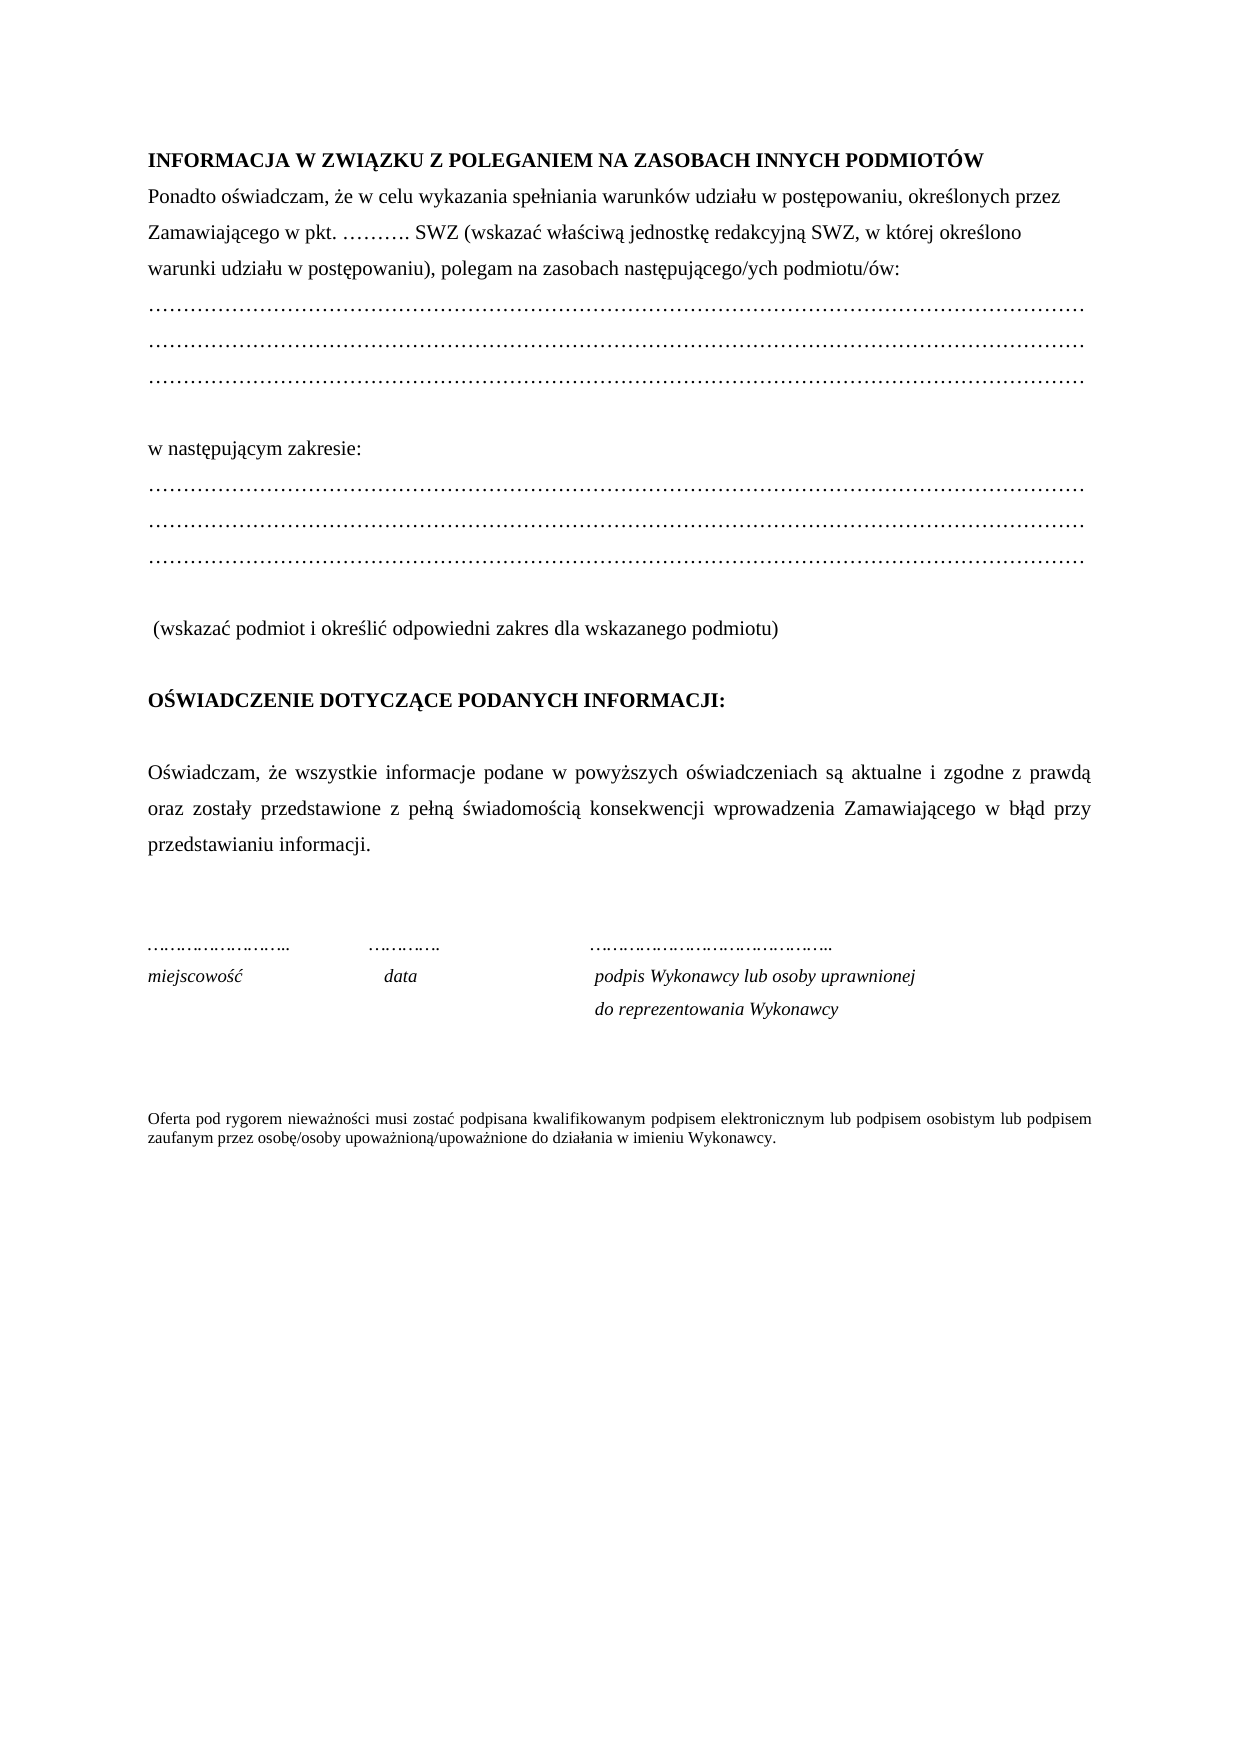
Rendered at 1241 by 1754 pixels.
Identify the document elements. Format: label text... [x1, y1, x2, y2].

text Oferta pod rygorem nieważności musi zostać podpisana kwalifikowanym podpisem elektronicznym lub podpisem osobistym lub podpisem zaufanym przez osobę/osoby upoważnioną/upoważnione do działania w imieniu Wykonawcy. [148, 1109, 1093, 1147]
text ……………………………………………………………………………………………………………………… [148, 364, 1093, 388]
text do reprezentowania Wykonawcy [148, 998, 1093, 1019]
text ……………………………………………………………………………………………………………………… [148, 328, 1093, 352]
text OŚWIADCZENIE DOTYCZĄCE PODANYCH INFORMACJI: [148, 688, 1093, 712]
text ……………………………………………………………………………………………………………………… [148, 544, 1093, 568]
text (wskazać podmiot i określić odpowiedni zakres dla wskazanego podmiotu) [148, 616, 1093, 640]
text miejscowość data podpis Wykonawcy lub osoby uprawnionej [148, 965, 1093, 987]
text INFORMACJA W ZWIĄZKU Z POLEGANIEM NA ZASOBACH INNYCH PODMIOTÓW [148, 148, 1093, 172]
text ……………………………………………………………………………………………………………………… [148, 472, 1093, 496]
text w następującym zakresie: [148, 436, 1093, 460]
text …………………….. …………. …………………………………….. [148, 933, 1093, 954]
text ……………………………………………………………………………………………………………………… [148, 292, 1093, 316]
text Ponadto oświadczam, że w celu wykazania spełniania warunków udziału w postępowaniu, określonych przez Zamawiającego w pkt. ………. SWZ (wskazać właściwą jednostkę redakcyjną SWZ, w której określono warunki udziału w postępowaniu), polegam na zasobach następującego/ych podmiotu/ów: [148, 184, 1093, 280]
text Oświadczam, że wszystkie informacje podane w powyższych oświadczeniach są aktualne i zgodne z prawdą oraz zostały przedstawione z pełną świadomością konsekwencji wprowadzenia Zamawiającego w błąd przy przedstawianiu informacji. [148, 760, 1093, 856]
text ……………………………………………………………………………………………………………………… [148, 508, 1093, 532]
